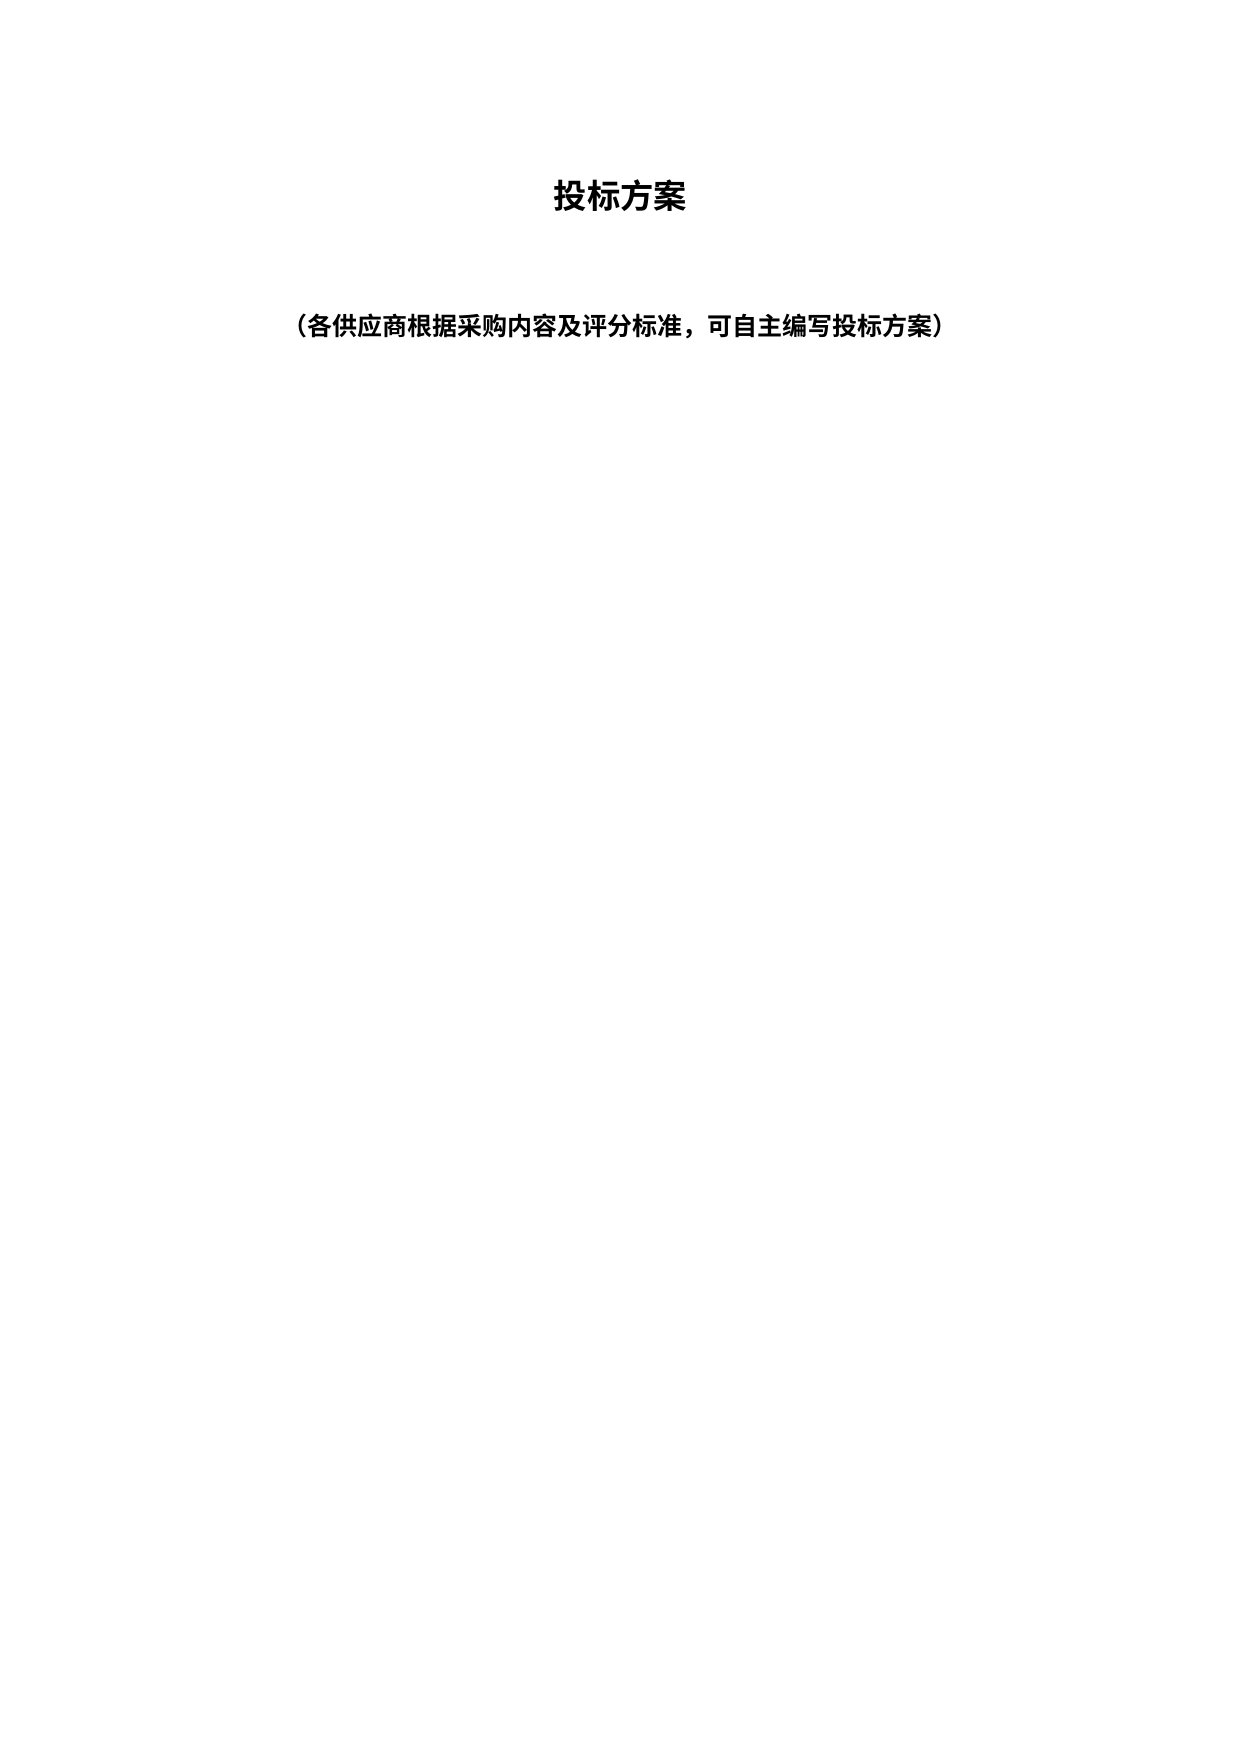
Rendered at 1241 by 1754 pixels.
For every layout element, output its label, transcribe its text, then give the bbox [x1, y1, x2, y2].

text 投标方案 [187, 162, 1053, 227]
text （各供应商根据采购内容及评分标准，可自主编写投标方案） [187, 292, 1053, 357]
